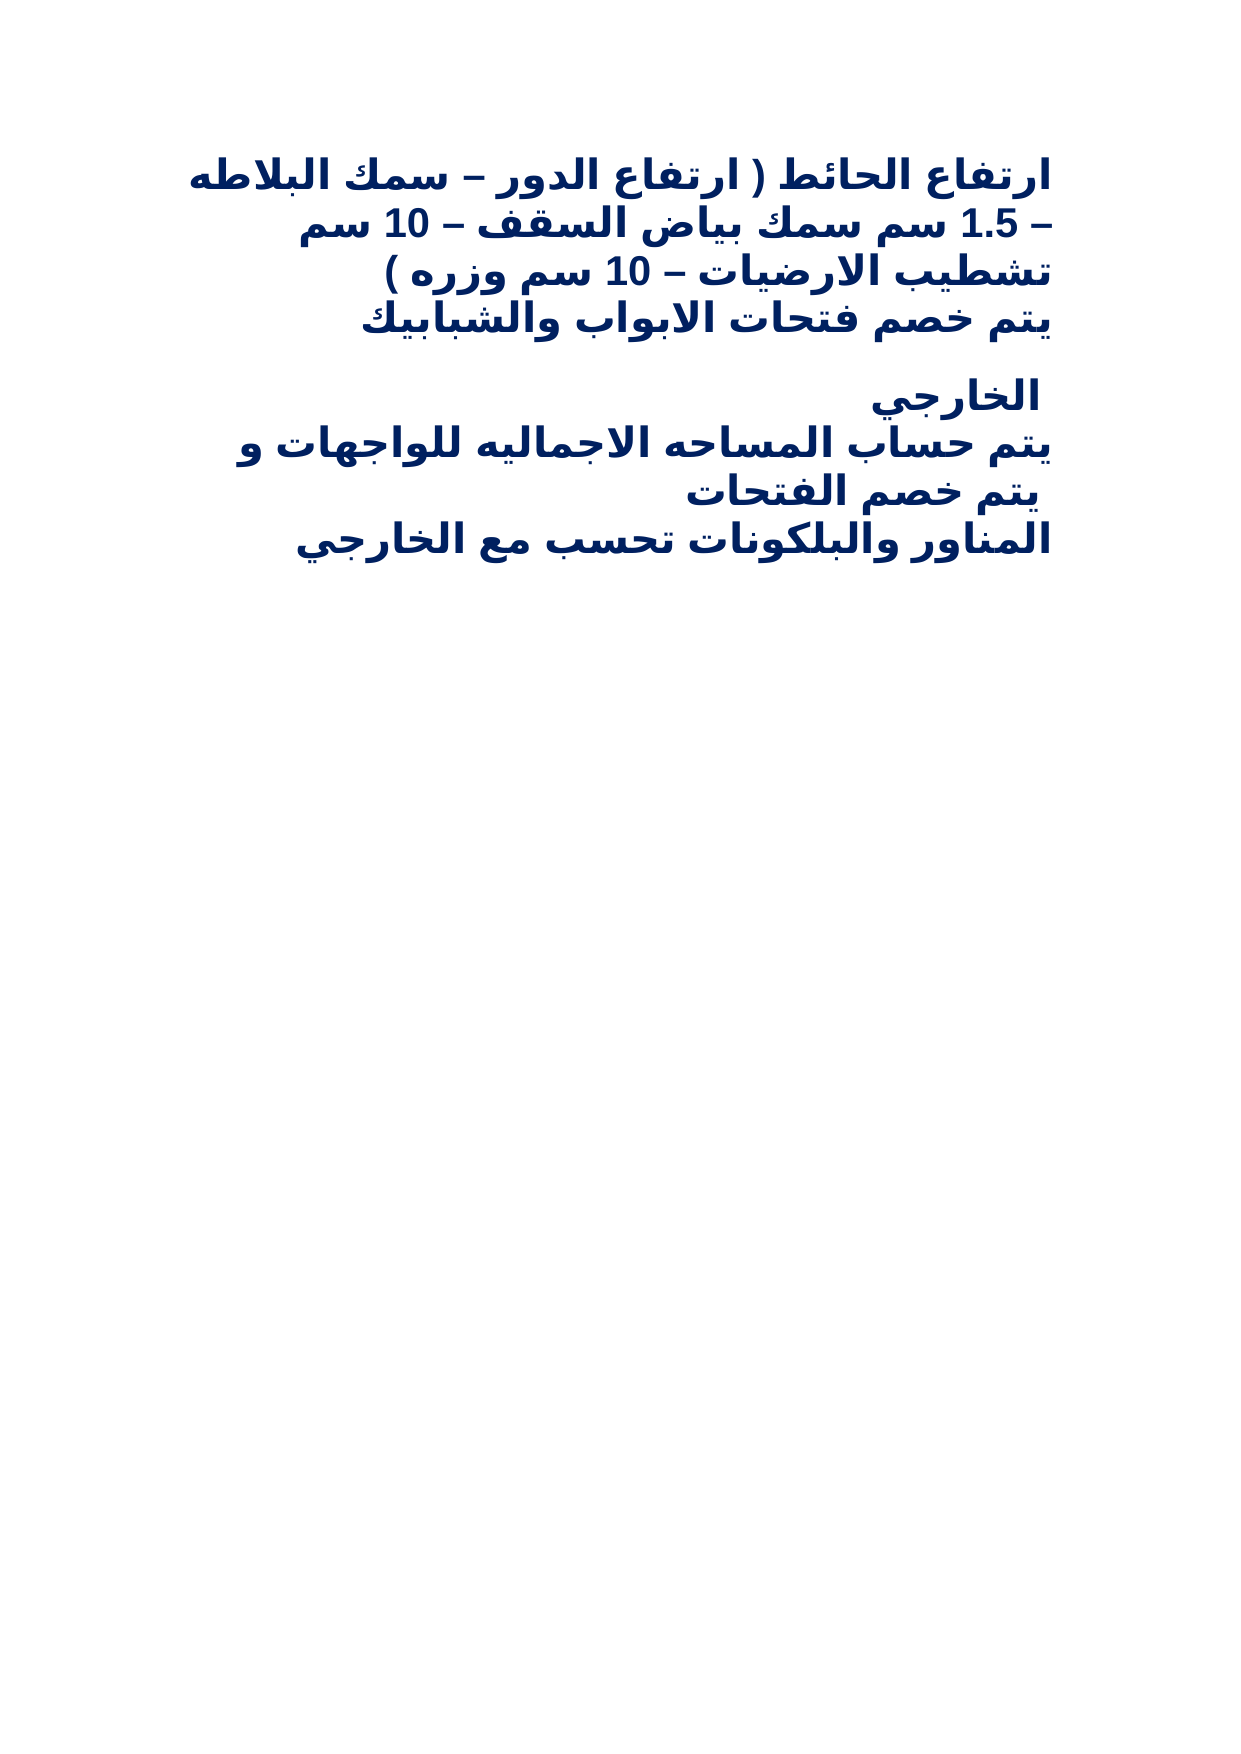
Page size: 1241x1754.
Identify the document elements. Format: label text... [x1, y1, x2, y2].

text الخارجي يتم حساب المساحه الاجماليه للواجهات و يتم خصم الفتحات المناور والبلكونات تحسب مع الخارجي [187, 371, 1053, 562]
text ارتفاع الحائط ( ارتفاع الدور – سمك البلاطه – 1.5 سم سمك بياض السقف – 10 سم تشطيب الارضيات – 10 سم وزره ) يتم خصم فتحات الابواب والشبابيك [187, 150, 1053, 342]
